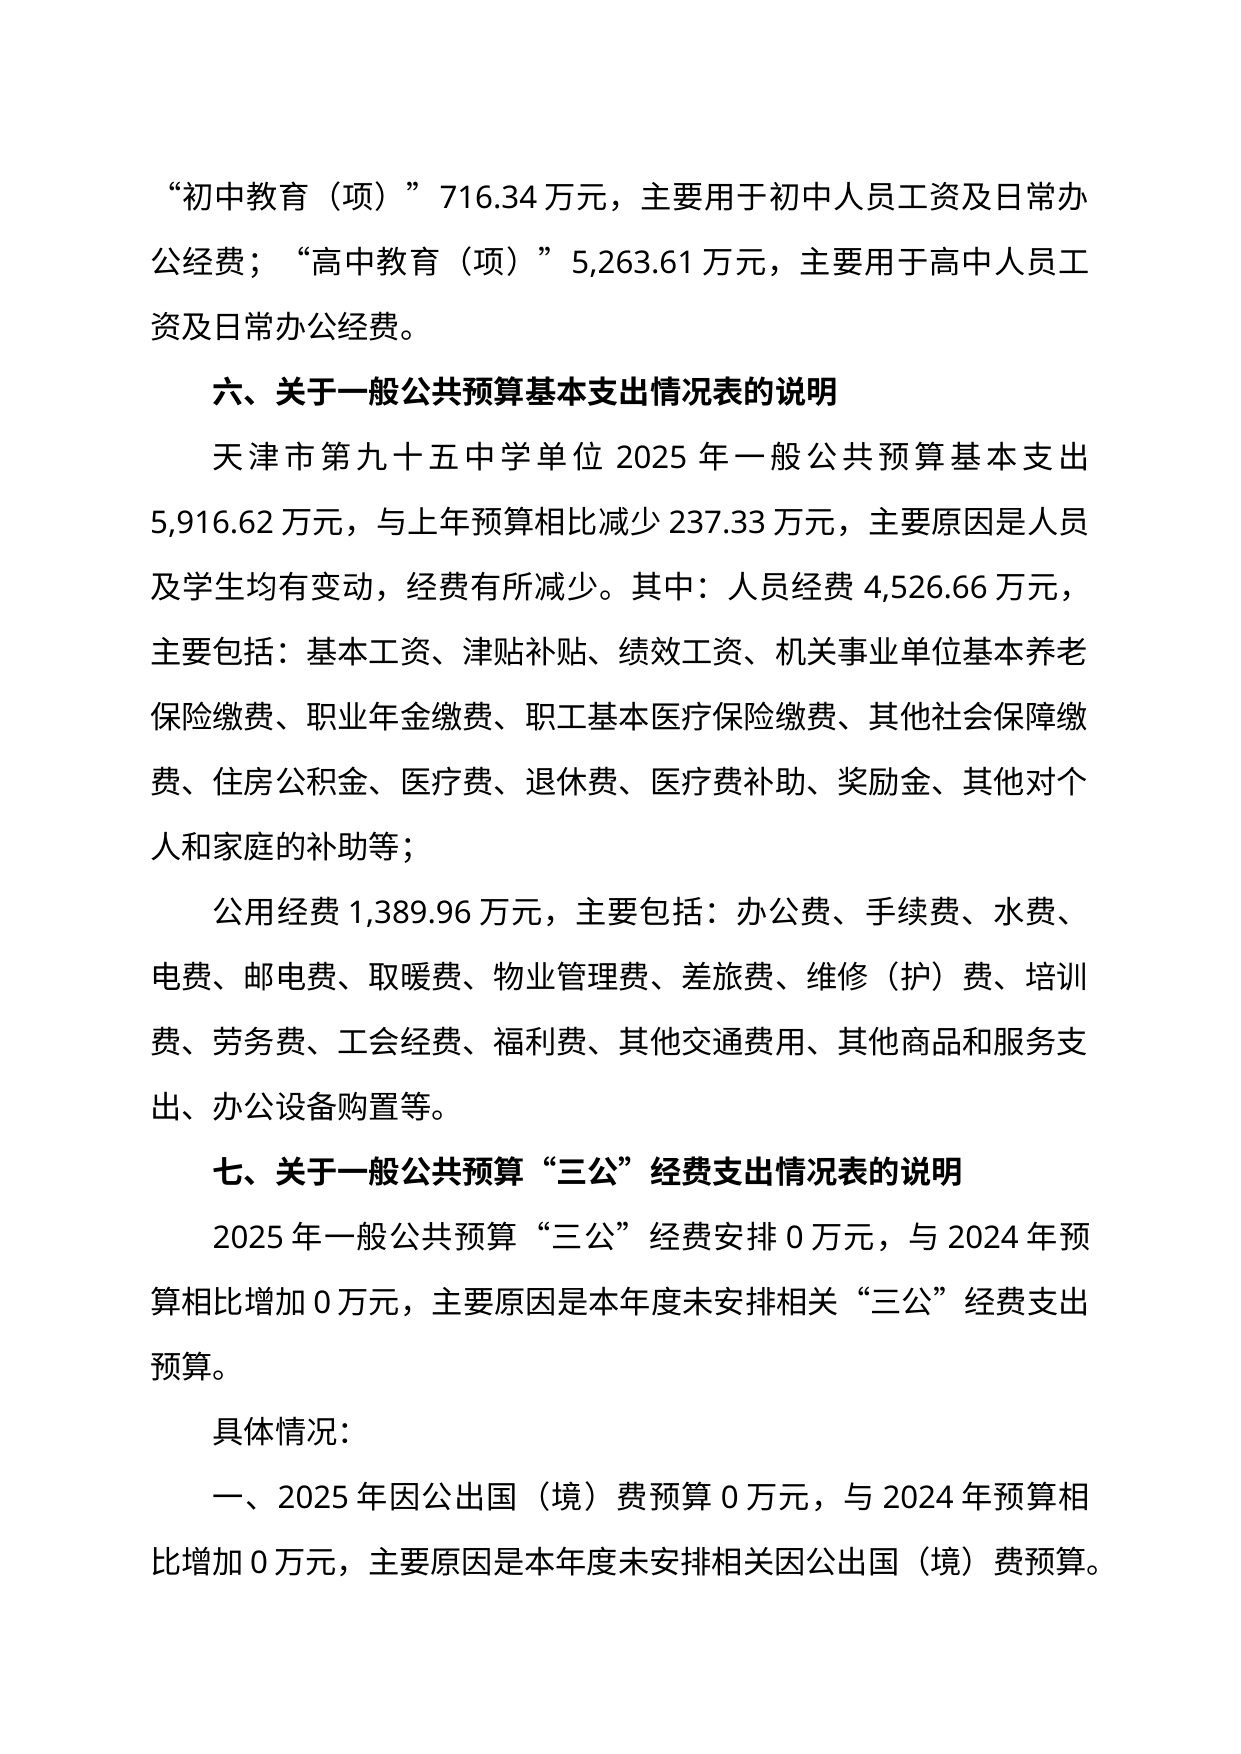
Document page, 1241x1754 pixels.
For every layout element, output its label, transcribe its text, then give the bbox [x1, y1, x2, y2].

text 公用经费1,389.96万元，主要包括：办公费、手续费、水费、电费、邮电费、取暖费、物业管理费、差旅费、维修（护）费、培训费、劳务费、工会经费、福利费、其他交通费用、其他商品和服务支出、办公设备购置等。 [150, 877, 1090, 1137]
text 天津市第九十五中学单位2025年一般公共预算基本支出 5,916.62万元，与上年预算相比减少237.33万元，主要原因是人员及学生均有变动，经费有所减少。其中：人员经费 4,526.66万元，主要包括：基本工资、津贴补贴、绩效工资、机关事业单位基本养老保险缴费、职业年金缴费、职工基本医疗保险缴费、其他社会保障缴费、住房公积金、医疗费、退休费、医疗费补助、奖励金、其他对个人和家庭的补助等； [150, 422, 1090, 877]
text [150, 162, 1090, 357]
text 具体情况： [150, 1397, 1090, 1462]
list 关于一般公共预算“三公”经费支出情况表的说明 [150, 1137, 1090, 1202]
text 一、2025年因公出国（境）费预算0万元，与2024年预算相比增加0万元，主要原因是本年度未安排相关因公出国（境）费预算。 [150, 1462, 1090, 1592]
text 六、关于一般公共预算基本支出情况表的说明 [150, 357, 1090, 422]
list 2025年一般公共预算“三公”经费安排0万元，与2024年预算相比增加0万元，主要原因是本年度未安排相关“三公”经费支出预算。 [150, 1202, 1090, 1397]
